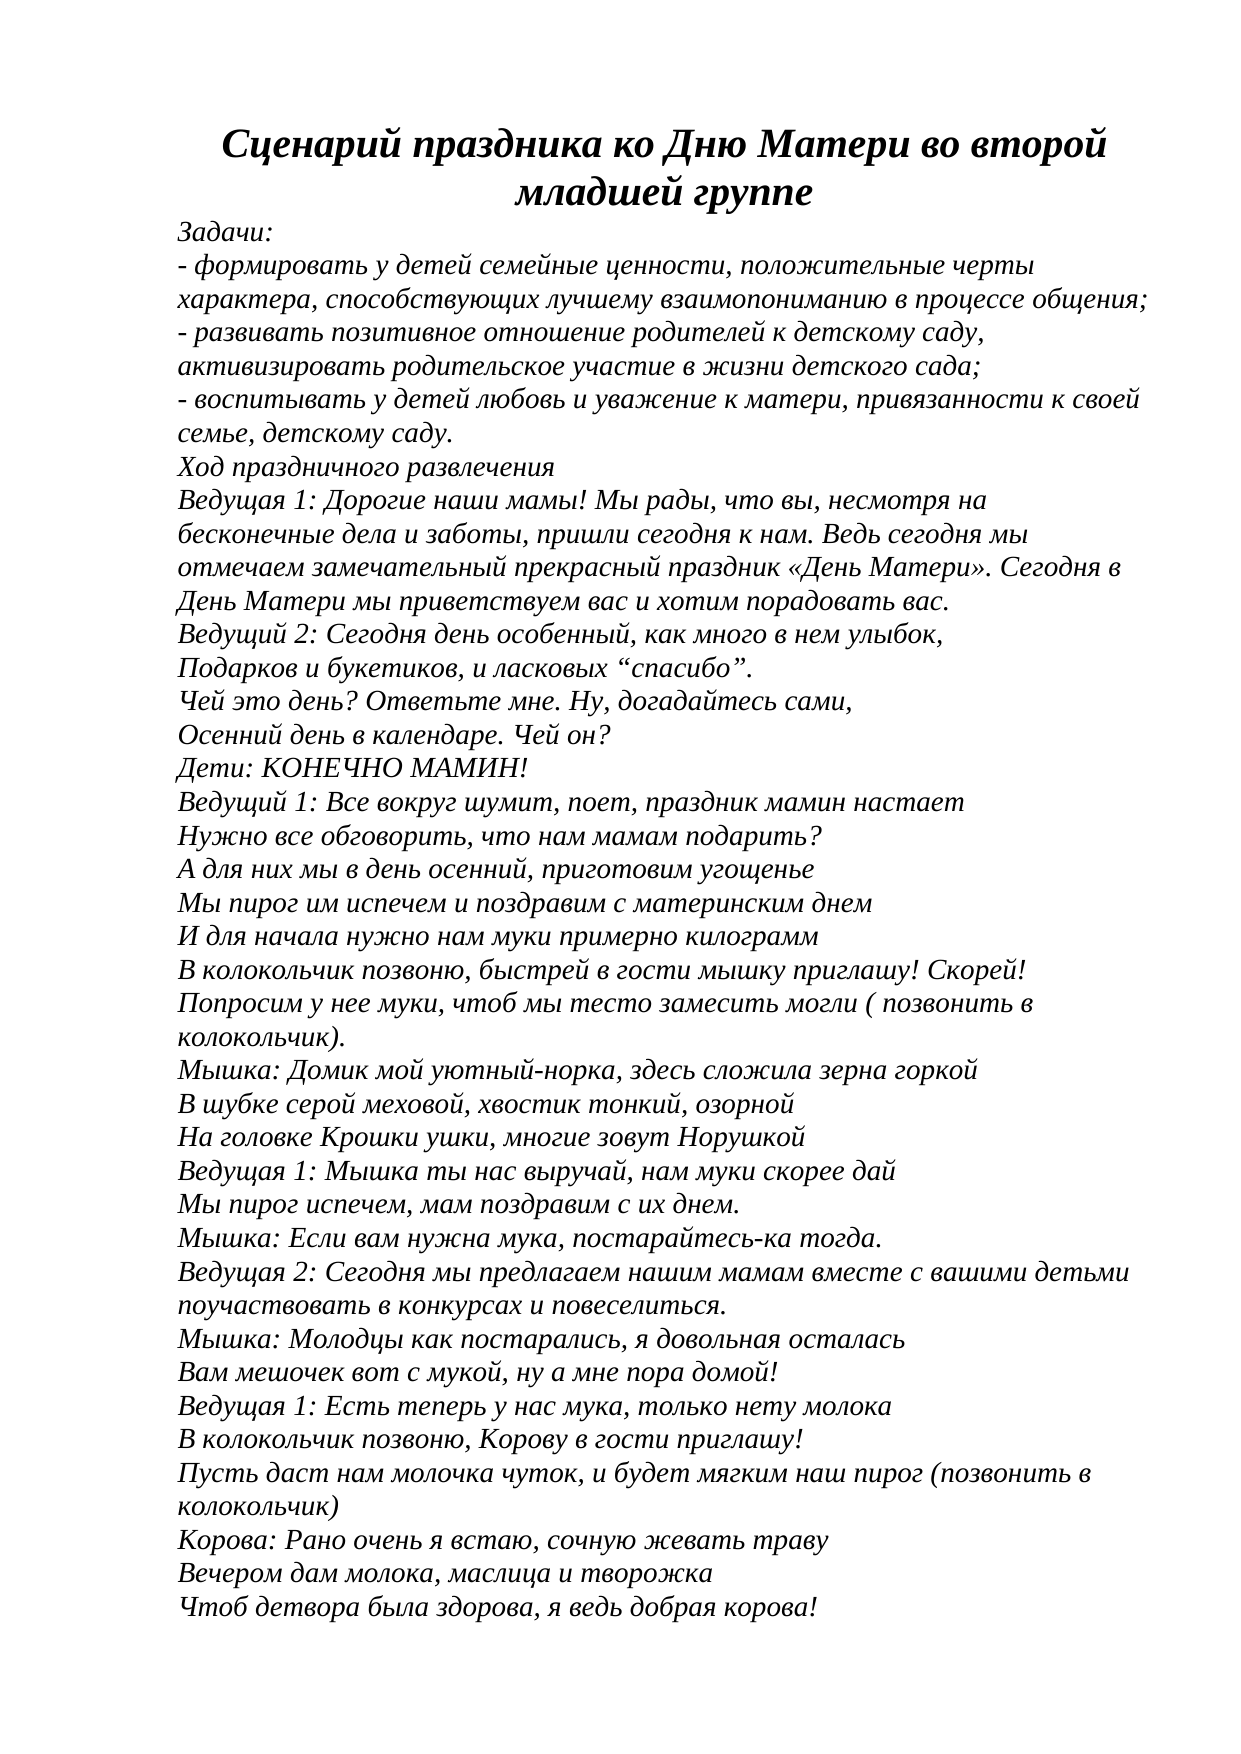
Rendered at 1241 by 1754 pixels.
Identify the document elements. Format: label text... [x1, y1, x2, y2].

text И для начала нужно нам муки примерно килограмм [177, 918, 1152, 952]
text Ведущий 2: Сегодня день особенный, как много в нем улыбок, [177, 616, 1152, 650]
text Мышка: Если вам нужна мука, постарайтесь-ка тогда. [177, 1220, 1152, 1254]
text Ход праздничного развлечения [177, 449, 1152, 482]
text Дети: КОНЕЧНО МАМИН! [177, 751, 1152, 784]
text На головке Крошки ушки, многие зовут Норушкой [177, 1119, 1152, 1153]
text Ведущая 1: Есть теперь у нас мука, только нету молока [177, 1388, 1152, 1421]
text Пусть даст нам молочка чуток, и будет мягким наш пирог (позвонить в колокольчик) [177, 1455, 1152, 1522]
text Ведущая 1: Дорогие наши мамы! Мы рады, что вы, несмотря на бесконечные дела и заботы, пришли сегодня к нам. Ведь сегодня мы отмечаем замечательный прекрасный праздник «День Матери». Сегодня в День Матери мы приветствуем вас и хотим порадовать вас. [177, 482, 1152, 616]
text Попросим у нее муки, чтоб мы тесто замесить могли ( позвонить в колокольчик). [177, 985, 1152, 1052]
text Подарков и букетиков, и ласковых “спасибо”. [177, 650, 1152, 683]
text А для них мы в день осенний, приготовим угощенье [177, 851, 1152, 885]
text Чтоб детвора была здорова, я ведь добрая корова! [177, 1589, 1152, 1623]
text Мышка: Молодцы как постарались, я довольная осталась [177, 1321, 1152, 1354]
text Ведущая 1: Мышка ты нас выручай, нам муки скорее дай [177, 1153, 1152, 1187]
text В колокольчик позвоню, Корову в гости приглашу! [177, 1421, 1152, 1455]
text - формировать у детей семейные ценности, положительные черты характера, способствующих лучшему взаимопониманию в процессе общения; [177, 247, 1152, 314]
text Ведущий 1: Все вокруг шумит, поет, праздник мамин настает [177, 784, 1152, 818]
text Сценарий праздника ко Дню Матери во второй младшей группе [177, 118, 1152, 214]
text Чей это день? Ответьте мне. Ну, догадайтесь сами, [177, 683, 1152, 717]
text Мы пирог им испечем и поздравим с материнским днем [177, 885, 1152, 918]
text В шубке серой меховой, хвостик тонкий, озорной [177, 1086, 1152, 1119]
text Мы пирог испечем, мам поздравим с их днем. [177, 1187, 1152, 1220]
text В колокольчик позвоню, быстрей в гости мышку приглашу! Скорей! [177, 952, 1152, 985]
text Корова: Рано очень я встаю, сочную жевать траву [177, 1522, 1152, 1556]
text Вам мешочек вот с мукой, ну а мне пора домой! [177, 1354, 1152, 1388]
text Осенний день в календаре. Чей он? [177, 717, 1152, 751]
text Мышка: Домик мой уютный-норка, здесь сложила зерна горкой [177, 1052, 1152, 1086]
text Задачи: [177, 214, 1152, 247]
text Ведущая 2: Сегодня мы предлагаем нашим мамам вместе с вашими детьми поучаствовать в конкурсах и повеселиться. [177, 1254, 1152, 1321]
text Вечером дам молока, маслица и творожка [177, 1556, 1152, 1589]
text Нужно все обговорить, что нам мамам подарить? [177, 818, 1152, 851]
text - воспитывать у детей любовь и уважение к матери, привязанности к своей семье, детскому саду. [177, 382, 1152, 449]
text - развивать позитивное отношение родителей к детскому саду, активизировать родительское участие в жизни детского сада; [177, 314, 1152, 382]
